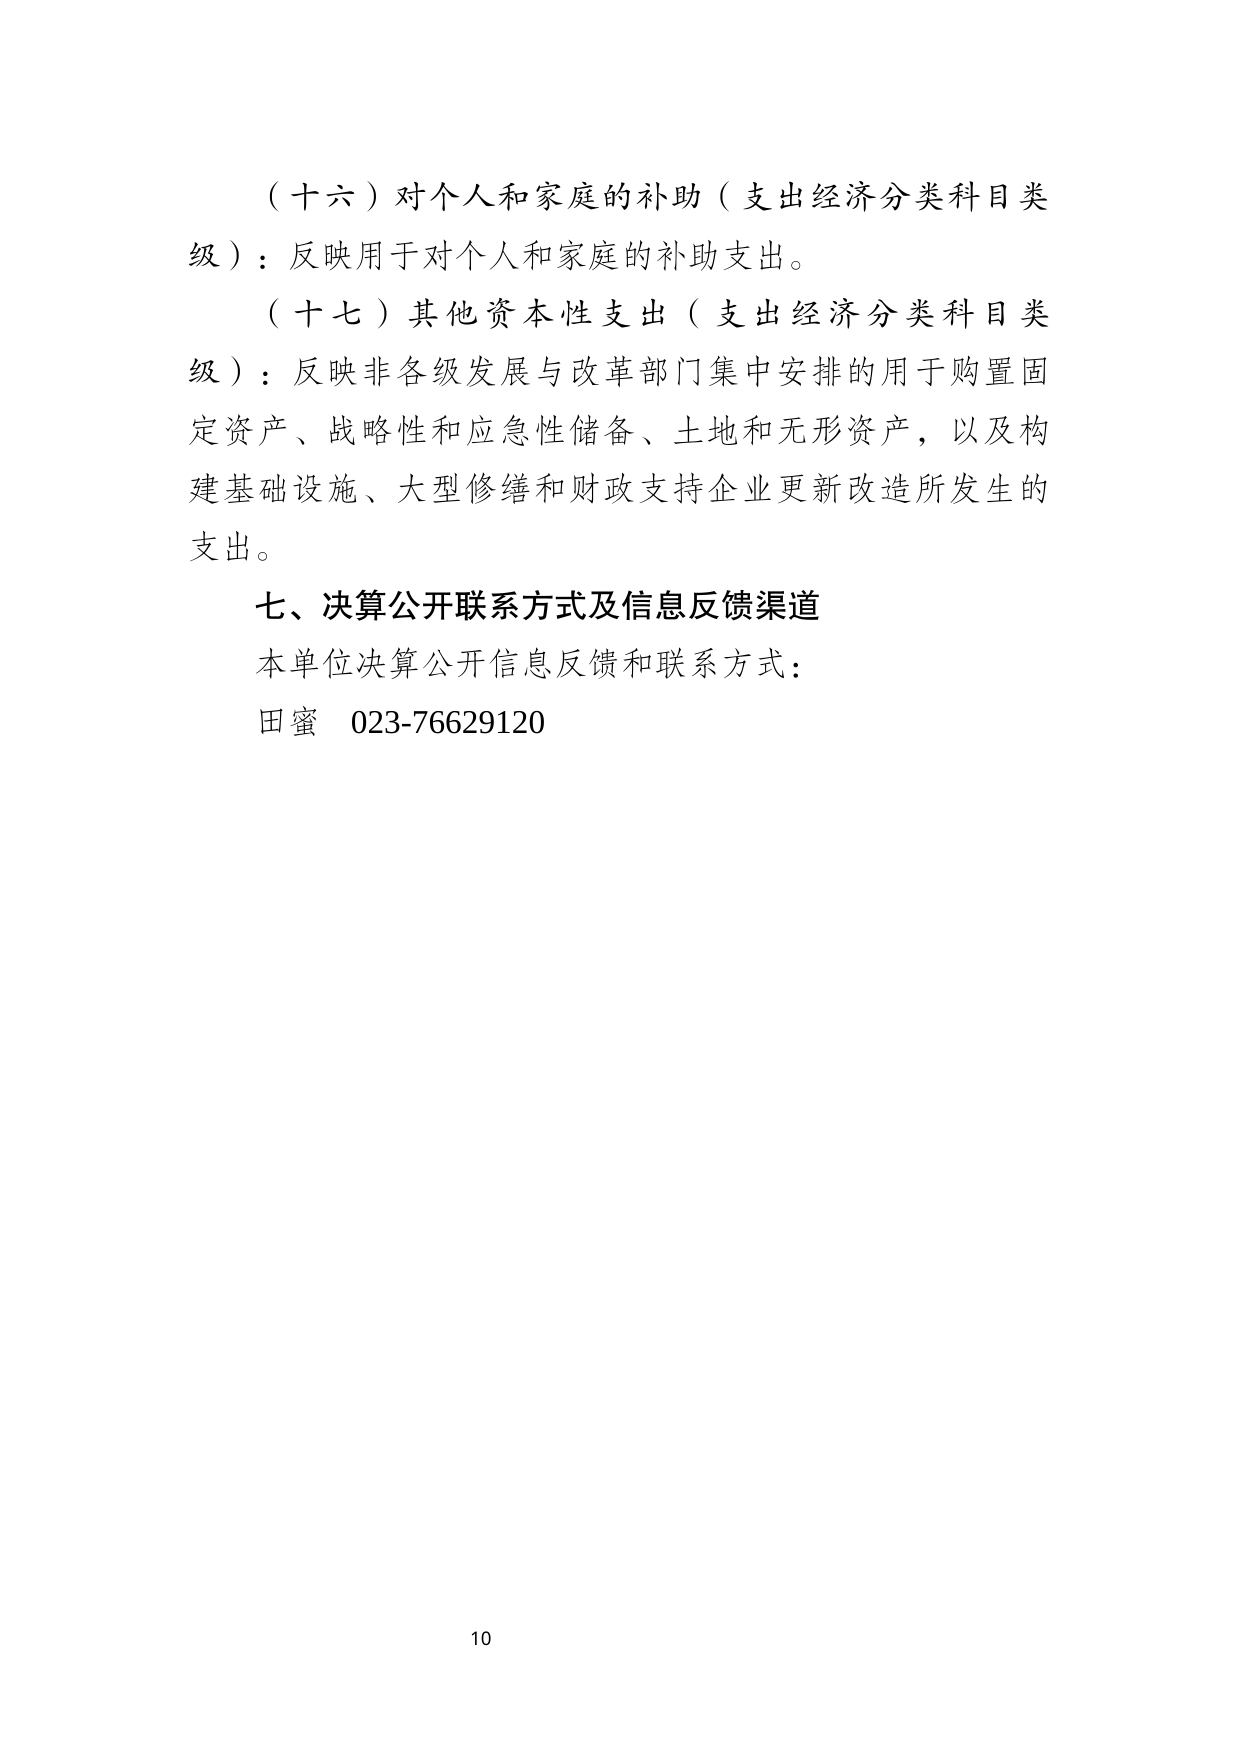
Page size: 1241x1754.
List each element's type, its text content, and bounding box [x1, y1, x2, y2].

text （十七）其他资本性支出（支出经济分类科目类级）：反映非各级发展与改革部门集中安排的用于购置固定资产、战略性和应急性储备、土地和无形资产，以及构建基础设施、大型修缮和财政支持企业更新改造所发生的支出。 [187, 279, 1053, 570]
list 田蜜 023-76629120 [187, 687, 1053, 745]
list 本单位决算公开信息反馈和联系方式： [187, 629, 1053, 687]
text （十六）对个人和家庭的补助（支出经济分类科目类级）：反映用于对个人和家庭的补助支出。 [187, 162, 1053, 279]
text 七、决算公开联系方式及信息反馈渠道 [187, 570, 1053, 629]
